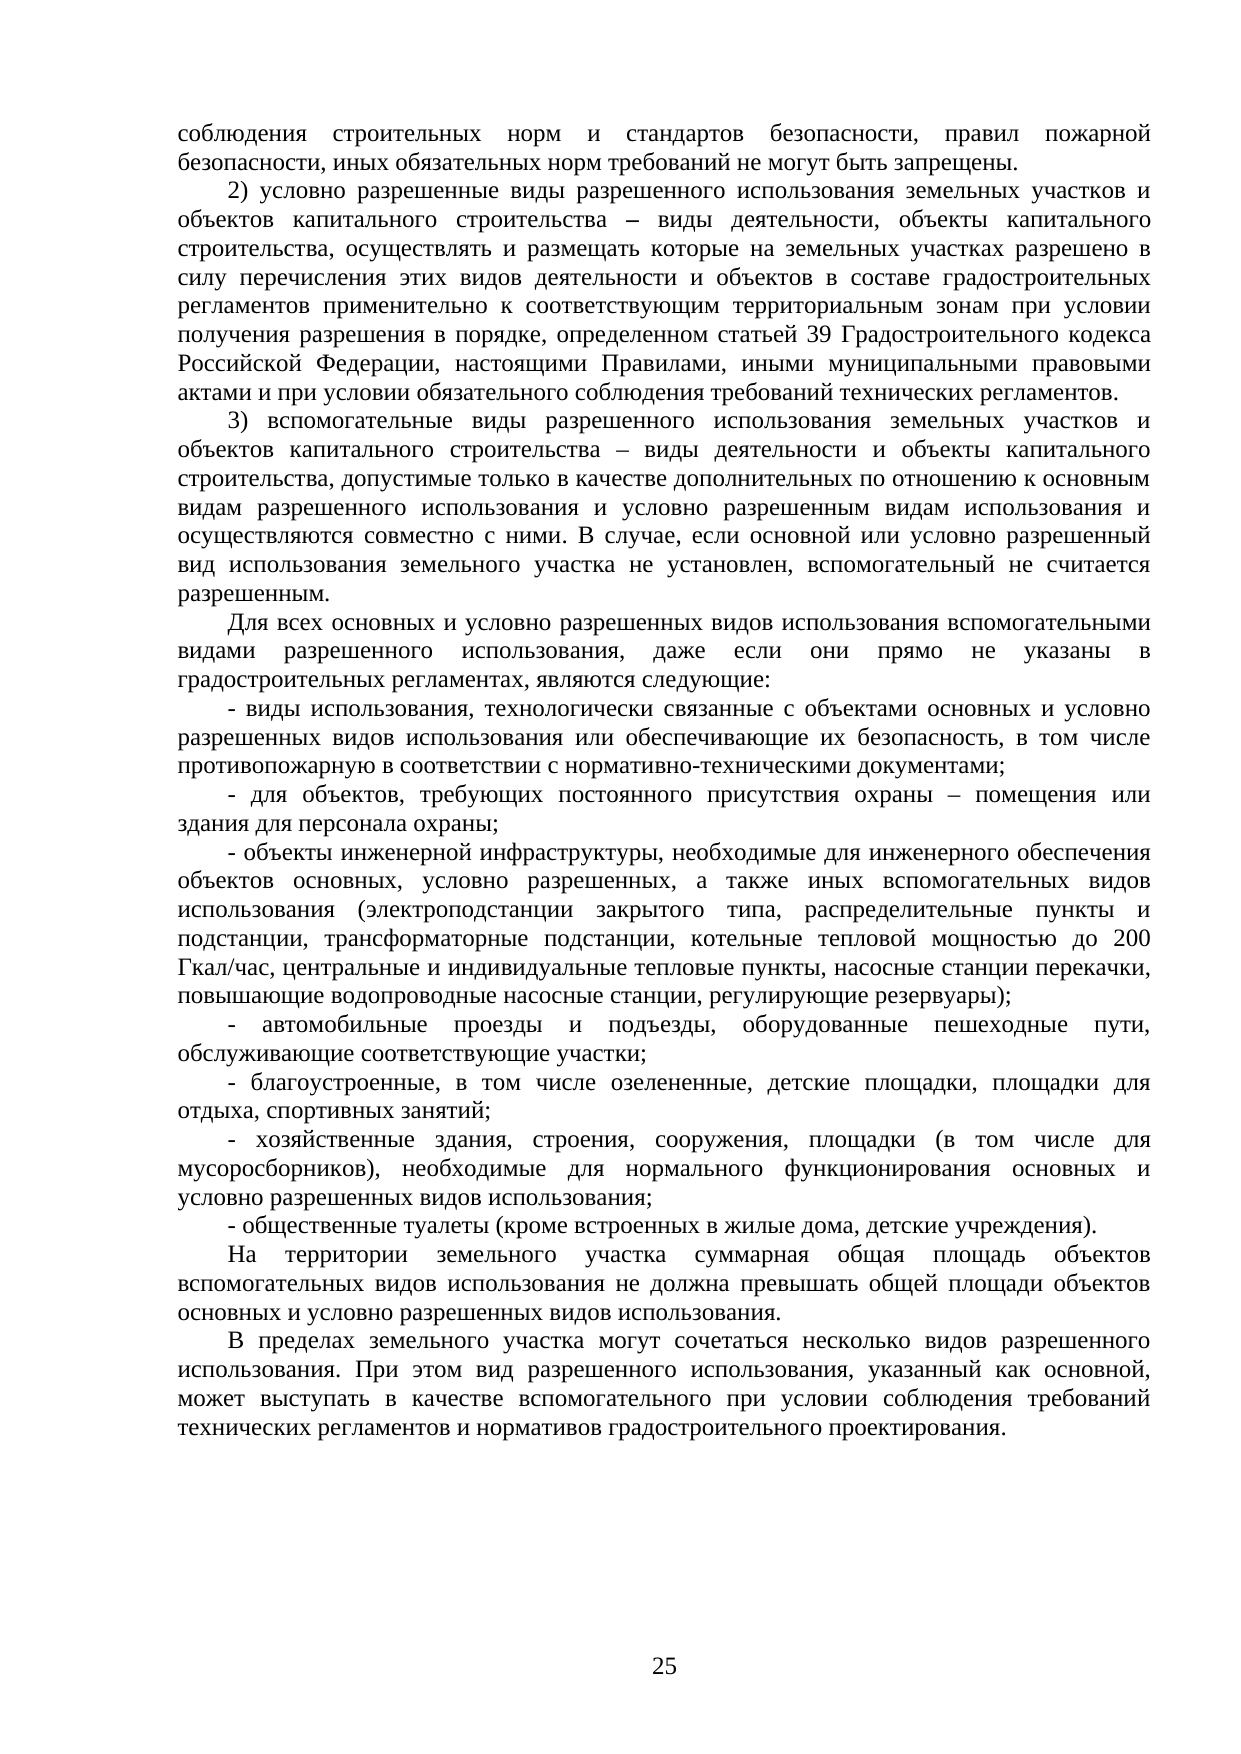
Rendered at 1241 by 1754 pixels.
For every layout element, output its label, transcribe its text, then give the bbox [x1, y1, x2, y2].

text 2) условно разрешенные виды разрешенного использования земельных участков и объектов капитального строительства – виды деятельности, объекты капитального строительства, осуществлять и размещать которые на земельных участках разрешено в силу перечисления этих видов деятельности и объектов в составе градостроительных регламентов применительно к соответствующим территориальным зонам при условии получения разрешения в порядке, определенном статьей 39 Градостроительного кодекса Российской Федерации, настоящими Правилами, иными муниципальными правовыми актами и при условии обязательного соблюдения требований технических регламентов. [177, 176, 1152, 406]
text - объекты инженерной инфраструктуры, необходимые для инженерного обеспечения объектов основных, условно разрешенных, а также иных вспомогательных видов использования (электроподстанции закрытого типа, распределительные пункты и подстанции, трансформаторные подстанции, котельные тепловой мощностью до 200 Гкал/час, центральные и индивидуальные тепловые пункты, насосные станции перекачки, повышающие водопроводные насосные станции, регулирующие резервуары); [177, 837, 1152, 1009]
text - автомобильные проезды и подъезды, оборудованные пешеходные пути, обслуживающие соответствующие участки; [177, 1009, 1152, 1067]
text - общественные туалеты (кроме встроенных в жилые дома, детские учреждения). [177, 1211, 1152, 1239]
text Для всех основных и условно разрешенных видов использования вспомогательными видами разрешенного использования, даже если они прямо не указаны в градостроительных регламентах, являются следующие: [177, 607, 1152, 693]
text На территории земельного участка суммарная общая площадь объектов вспомогательных видов использования не должна превышать общей площади объектов основных и условно разрешенных видов использования. [177, 1239, 1152, 1326]
text - для объектов, требующих постоянного присутствия охраны – помещения или здания для персонала охраны; [177, 779, 1152, 837]
text В пределах земельного участка могут сочетаться несколько видов разрешенного использования. При этом вид разрешенного использования, указанный как основной, может выступать в качестве вспомогательного при условии соблюдения требований технических регламентов и нормативов градостроительного проектирования. [177, 1326, 1152, 1441]
text 3) вспомогательные виды разрешенного использования земельных участков и объектов капитального строительства – виды деятельности и объекты капитального строительства, допустимые только в качестве дополнительных по отношению к основным видам разрешенного использования и условно разрешенным видам использования и осуществляются совместно с ними. В случае, если основной или условно разрешенный вид использования земельного участка не установлен, вспомогательный не считается разрешенным. [177, 406, 1152, 607]
text - благоустроенные, в том числе озелененные, детские площадки, площадки для отдыха, спортивных занятий; [177, 1067, 1152, 1124]
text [177, 118, 1152, 176]
text - хозяйственные здания, строения, сооружения, площадки (в том числе для мусоросборников), необходимые для нормального функционирования основных и условно разрешенных видов использования; [177, 1124, 1152, 1211]
text - виды использования, технологически связанные с объектами основных и условно разрешенных видов использования или обеспечивающие их безопасность, в том числе противопожарную в соответствии с нормативно-техническими документами; [177, 693, 1152, 779]
